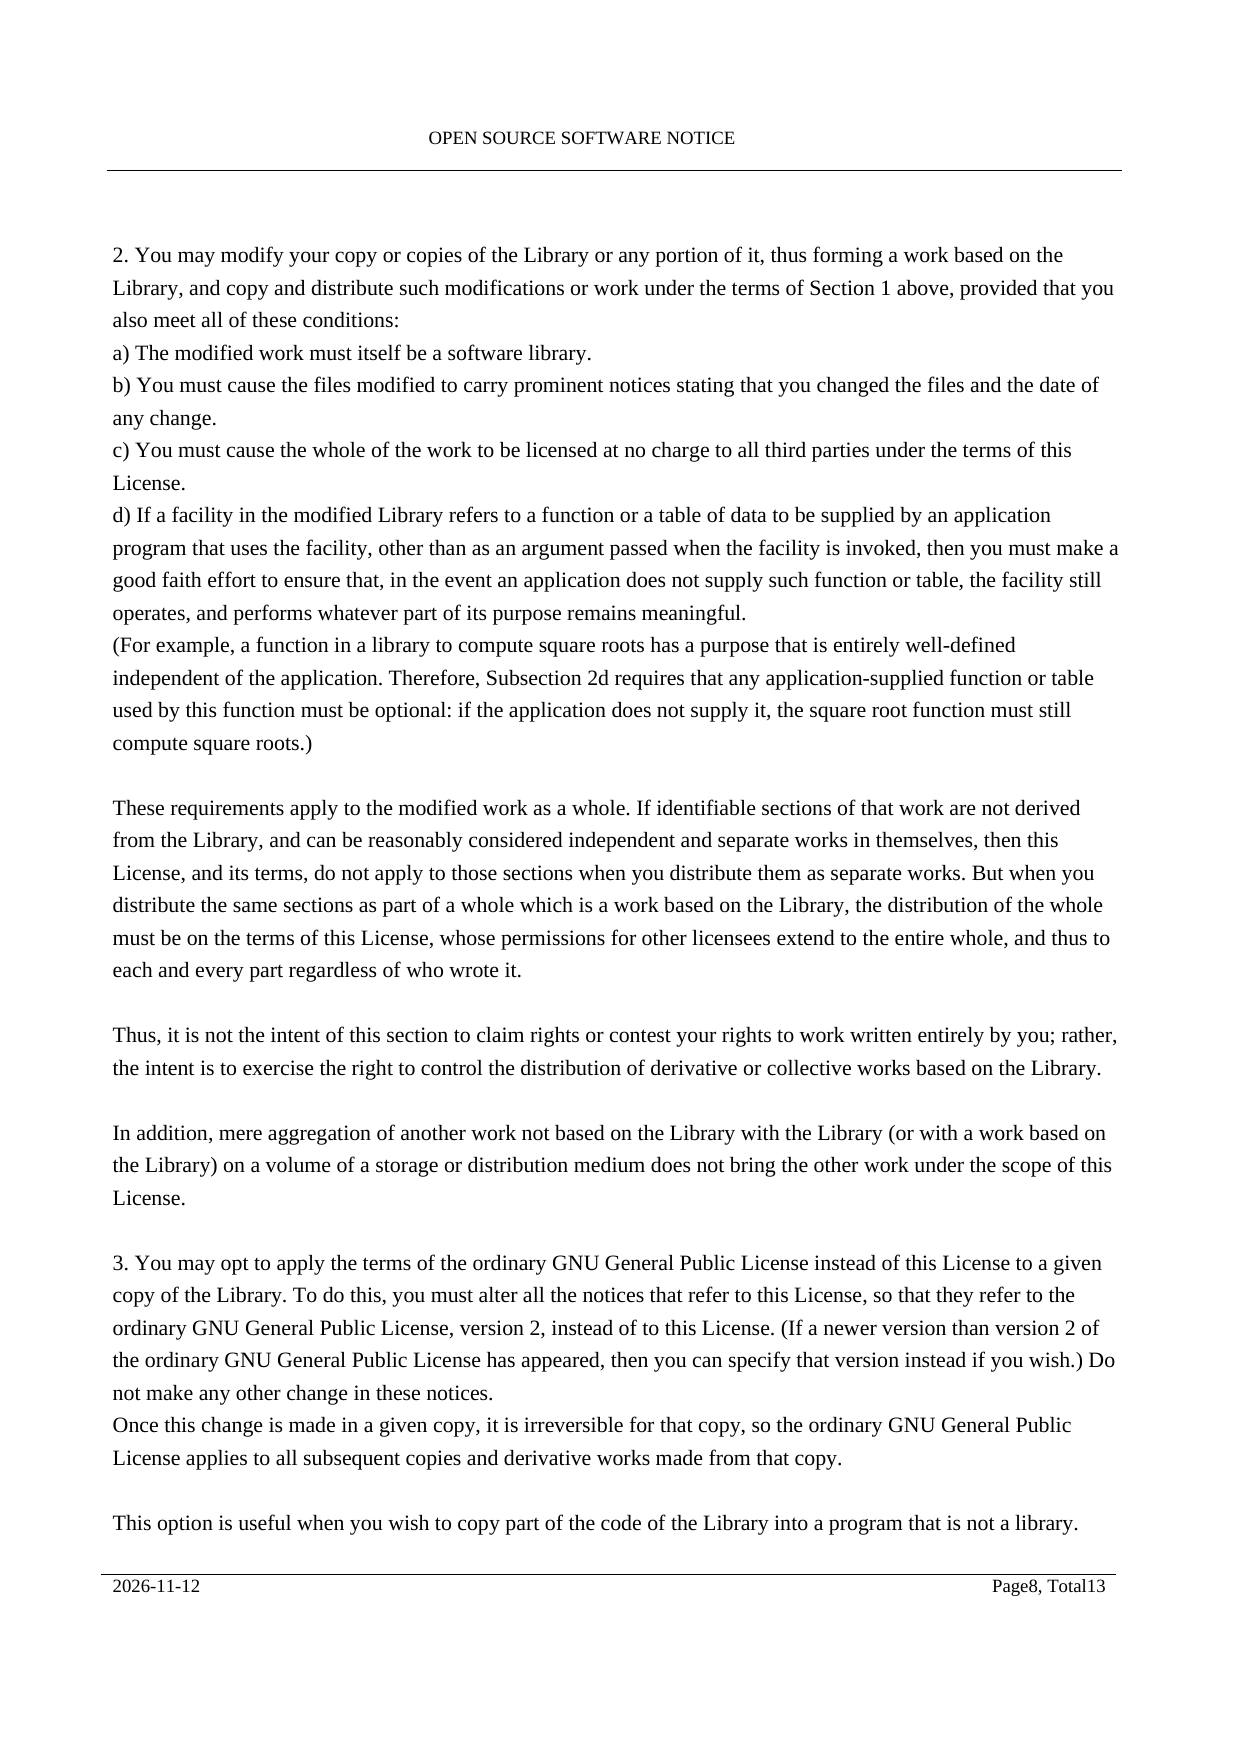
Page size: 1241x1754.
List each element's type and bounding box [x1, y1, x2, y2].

text [112, 206, 1128, 1539]
